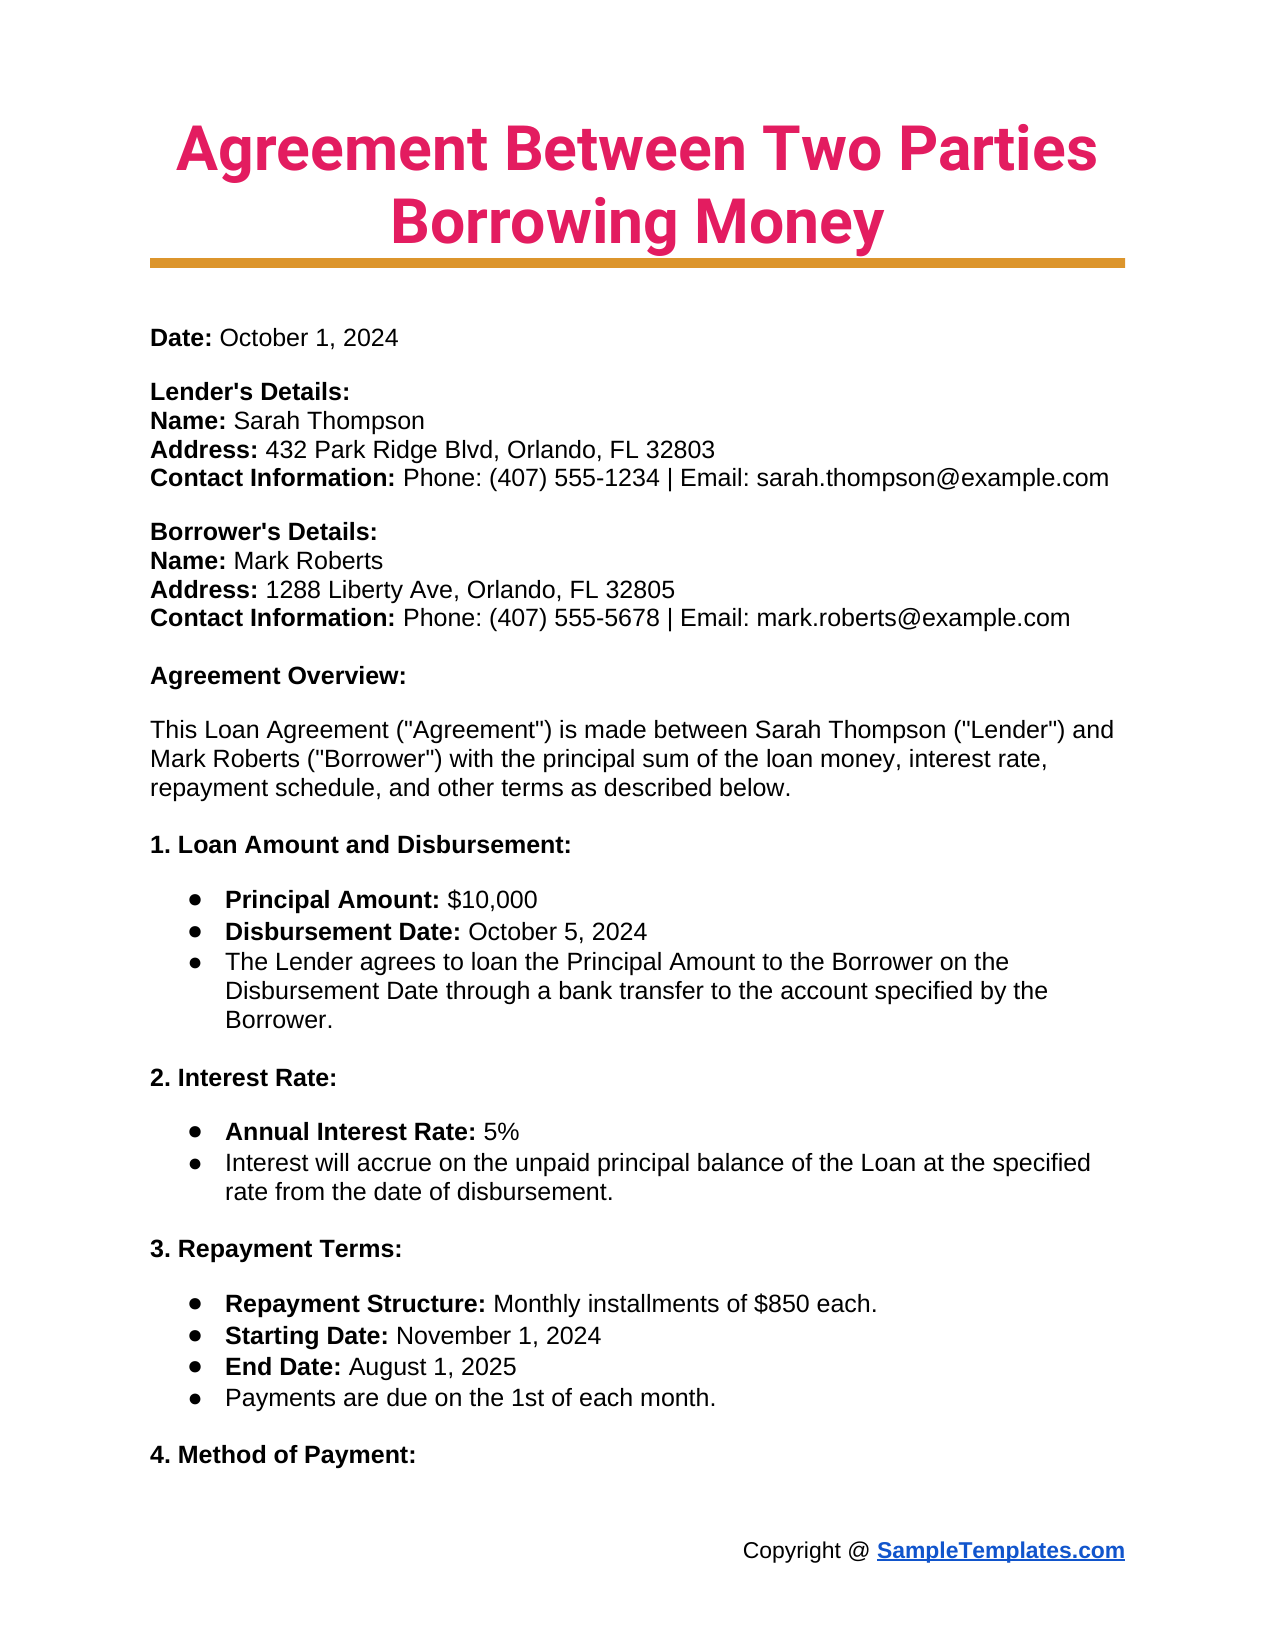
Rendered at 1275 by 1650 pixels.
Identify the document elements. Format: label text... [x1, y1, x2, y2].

list Interest will accrue on the unpaid principal balance of the Loan at the specified rate from the date of disbursement. [187, 1148, 1125, 1205]
subtitle 1. Loan Amount and Disbursement: [150, 830, 1125, 859]
subtitle 4. Method of Payment: [150, 1440, 1125, 1469]
text This Loan Agreement ("Agreement") is made between Sarah Thompson ("Lender") and Mark Roberts ("Borrower") with the principal sum of the loan money, interest rate, repayment schedule, and other terms as described below. [150, 715, 1125, 801]
picture [150, 258, 1125, 268]
subtitle Agreement Overview: [150, 661, 1125, 690]
list Principal Amount: $10,000 [187, 884, 1125, 916]
list Starting Date: November 1, 2024 [187, 1319, 1125, 1351]
list End Date: August 1, 2025 [187, 1351, 1125, 1382]
text Borrower's Details: Name: Mark Roberts Address: 1288 Liberty Ave, Orlando, FL 32805 Contact Information: Phone: (407) 555-5678 | Email: mark.roberts@example.com [150, 517, 1125, 632]
text Lender's Details: Name: Sarah Thompson Address: 432 Park Ridge Blvd, Orlando, FL 32803 Contact Information: Phone: (407) 555-1234 | Email: sarah.thompson@example.com [150, 377, 1125, 492]
subtitle 2. Interest Rate: [150, 1062, 1125, 1091]
list Payments are due on the 1st of each month. [187, 1382, 1125, 1411]
list Repayment Structure: Monthly installments of $850 each. [187, 1288, 1125, 1319]
text Agreement Between Two Parties Borrowing Money [150, 112, 1125, 258]
subtitle 3. Repayment Terms: [150, 1234, 1125, 1263]
text Date: October 1, 2024 [150, 323, 1125, 352]
list Annual Interest Rate: 5% [187, 1116, 1125, 1148]
list Disbursement Date: October 5, 2024 [187, 916, 1125, 947]
list The Lender agrees to loan the Principal Amount to the Borrower on the Disbursement Date through a bank transfer to the account specified by the Borrower. [187, 947, 1125, 1033]
